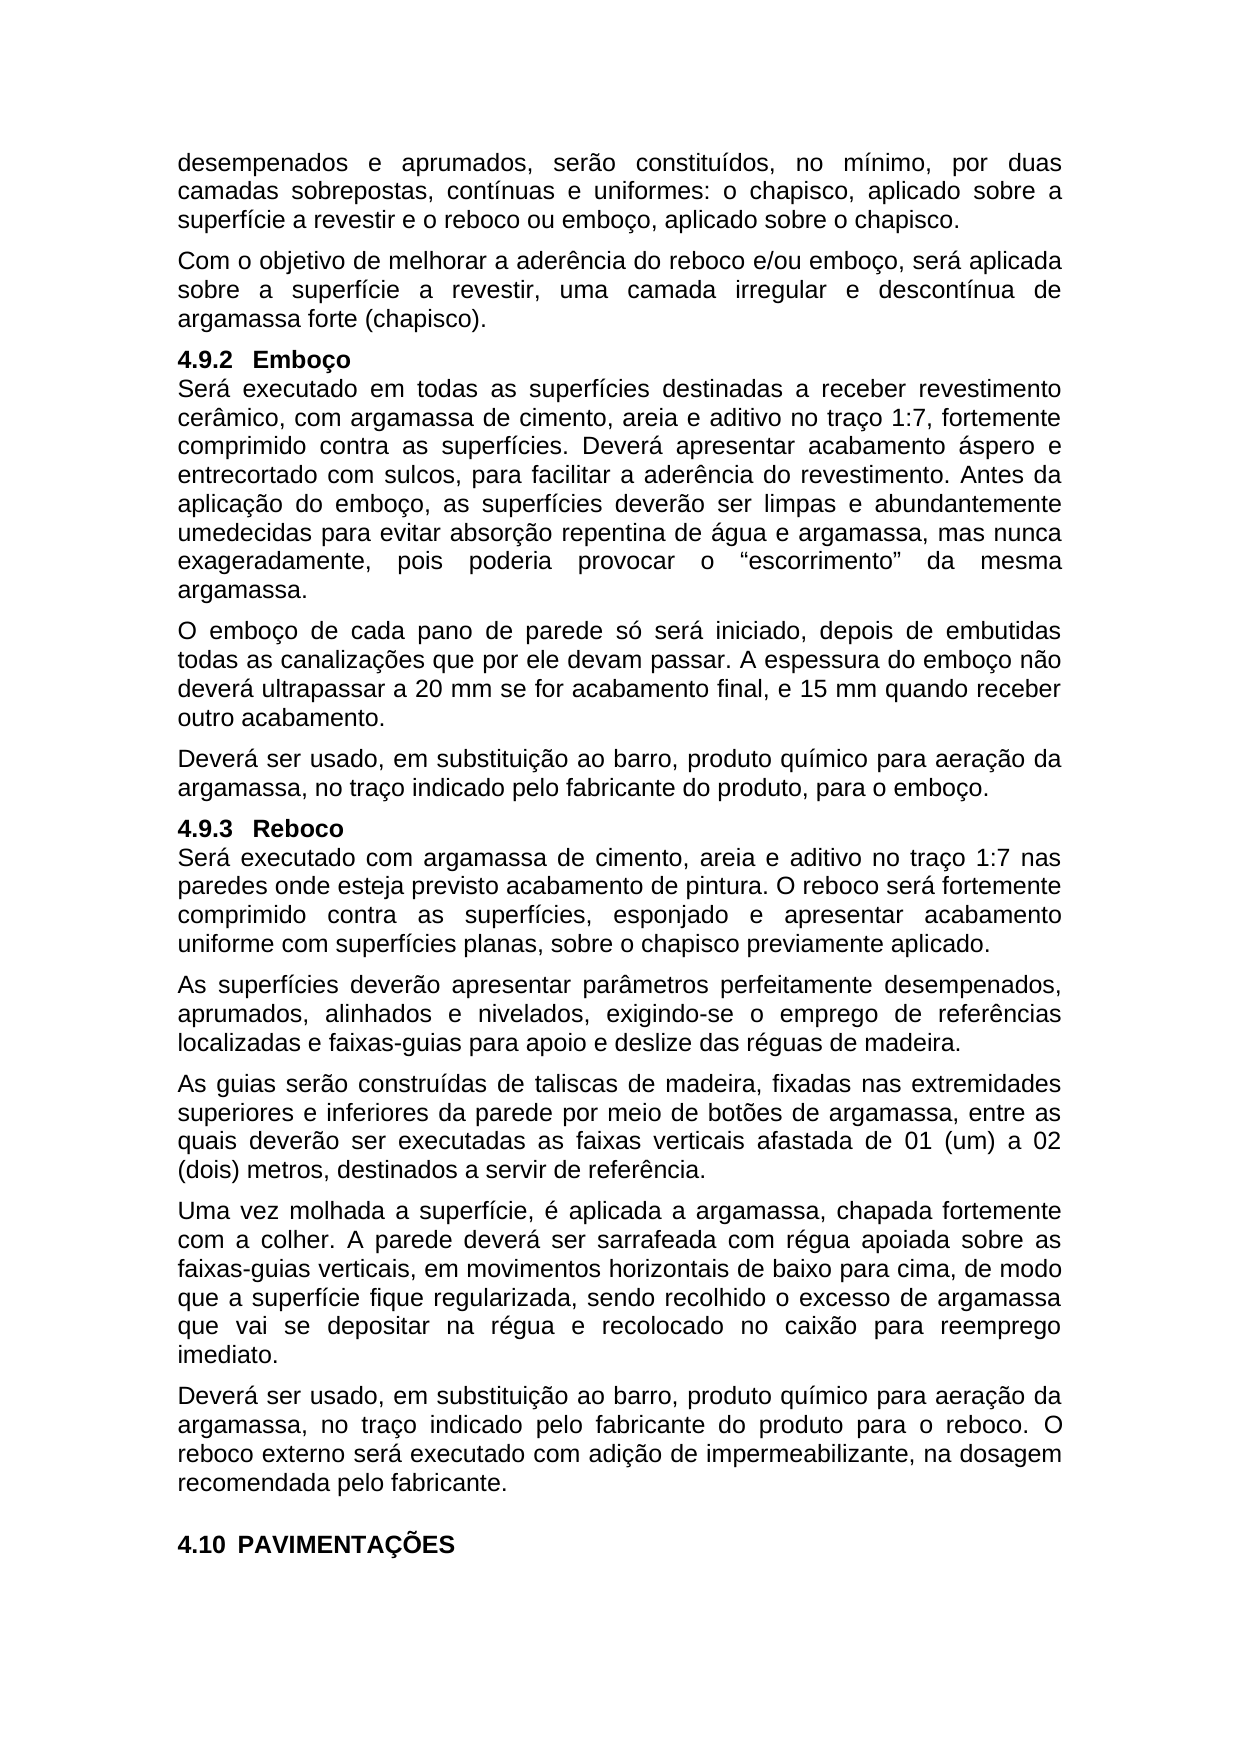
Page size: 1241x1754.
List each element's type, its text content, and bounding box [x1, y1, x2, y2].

text Uma vez molhada a superfície, é aplicada a argamassa, chapada fortemente com a colher. A parede deverá ser sarrafeada com régua apoiada sobre as faixas-guias verticais, em movimentos horizontais de baixo para cima, de modo que a superfície fique regularizada, sendo recolhido o excesso de argamassa que vai se depositar na régua e recolocado no caixão para reemprego imediato. [177, 1196, 1063, 1369]
subtitle PAVIMENTAÇÕES [177, 1521, 1063, 1559]
text Será executado em todas as superfícies destinadas a receber revestimento cerâmico, com argamassa de cimento, areia e aditivo no traço 1:7, fortemente comprimido contra as superfícies. Deverá apresentar acabamento áspero e entrecortado com sulcos, para facilitar a aderência do revestimento. Antes da aplicação do emboço, as superfícies deverão ser limpas e abundantemente umedecidas para evitar absorção repentina de água e argamassa, mas nunca exageradamente, pois poderia provocar o “escorrimento” da mesma argamassa. [177, 374, 1063, 604]
subtitle Reboco [177, 814, 1063, 843]
text Deverá ser usado, em substituição ao barro, produto químico para aeração da argamassa, no traço indicado pelo fabricante do produto, para o emboço. [177, 744, 1063, 801]
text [177, 148, 1063, 234]
text Com o objetivo de melhorar a aderência do reboco e/ou emboço, será aplicada sobre a superfície a revestir, uma camada irregular e descontínua de argamassa forte (chapisco). [177, 246, 1063, 333]
subtitle Emboço [177, 345, 1063, 374]
text As guias serão construídas de taliscas de madeira, fixadas nas extremidades superiores e inferiores da parede por meio de botões de argamassa, entre as quais deverão ser executadas as faixas verticais afastada de 01 (um) a 02 (dois) metros, destinados a servir de referência. [177, 1069, 1063, 1184]
text Deverá ser usado, em substituição ao barro, produto químico para aeração da argamassa, no traço indicado pelo fabricante do produto para o reboco. O reboco externo será executado com adição de impermeabilizante, na dosagem recomendada pelo fabricante. [177, 1381, 1063, 1496]
text O emboço de cada pano de parede só será iniciado, depois de embutidas todas as canalizações que por ele devam passar. A espessura do emboço não deverá ultrapassar a 20 mm se for acabamento final, e 15 mm quando receber outro acabamento. [177, 616, 1063, 731]
text As superfícies deverão apresentar parâmetros perfeitamente desempenados, aprumados, alinhados e nivelados, exigindo-se o emprego de referências localizadas e faixas-guias para apoio e deslize das réguas de madeira. [177, 970, 1063, 1056]
text Será executado com argamassa de cimento, areia e aditivo no traço 1:7 nas paredes onde esteja previsto acabamento de pintura. O reboco será fortemente comprimido contra as superfícies, esponjado e apresentar acabamento uniforme com superfícies planas, sobre o chapisco previamente aplicado. [177, 843, 1063, 958]
